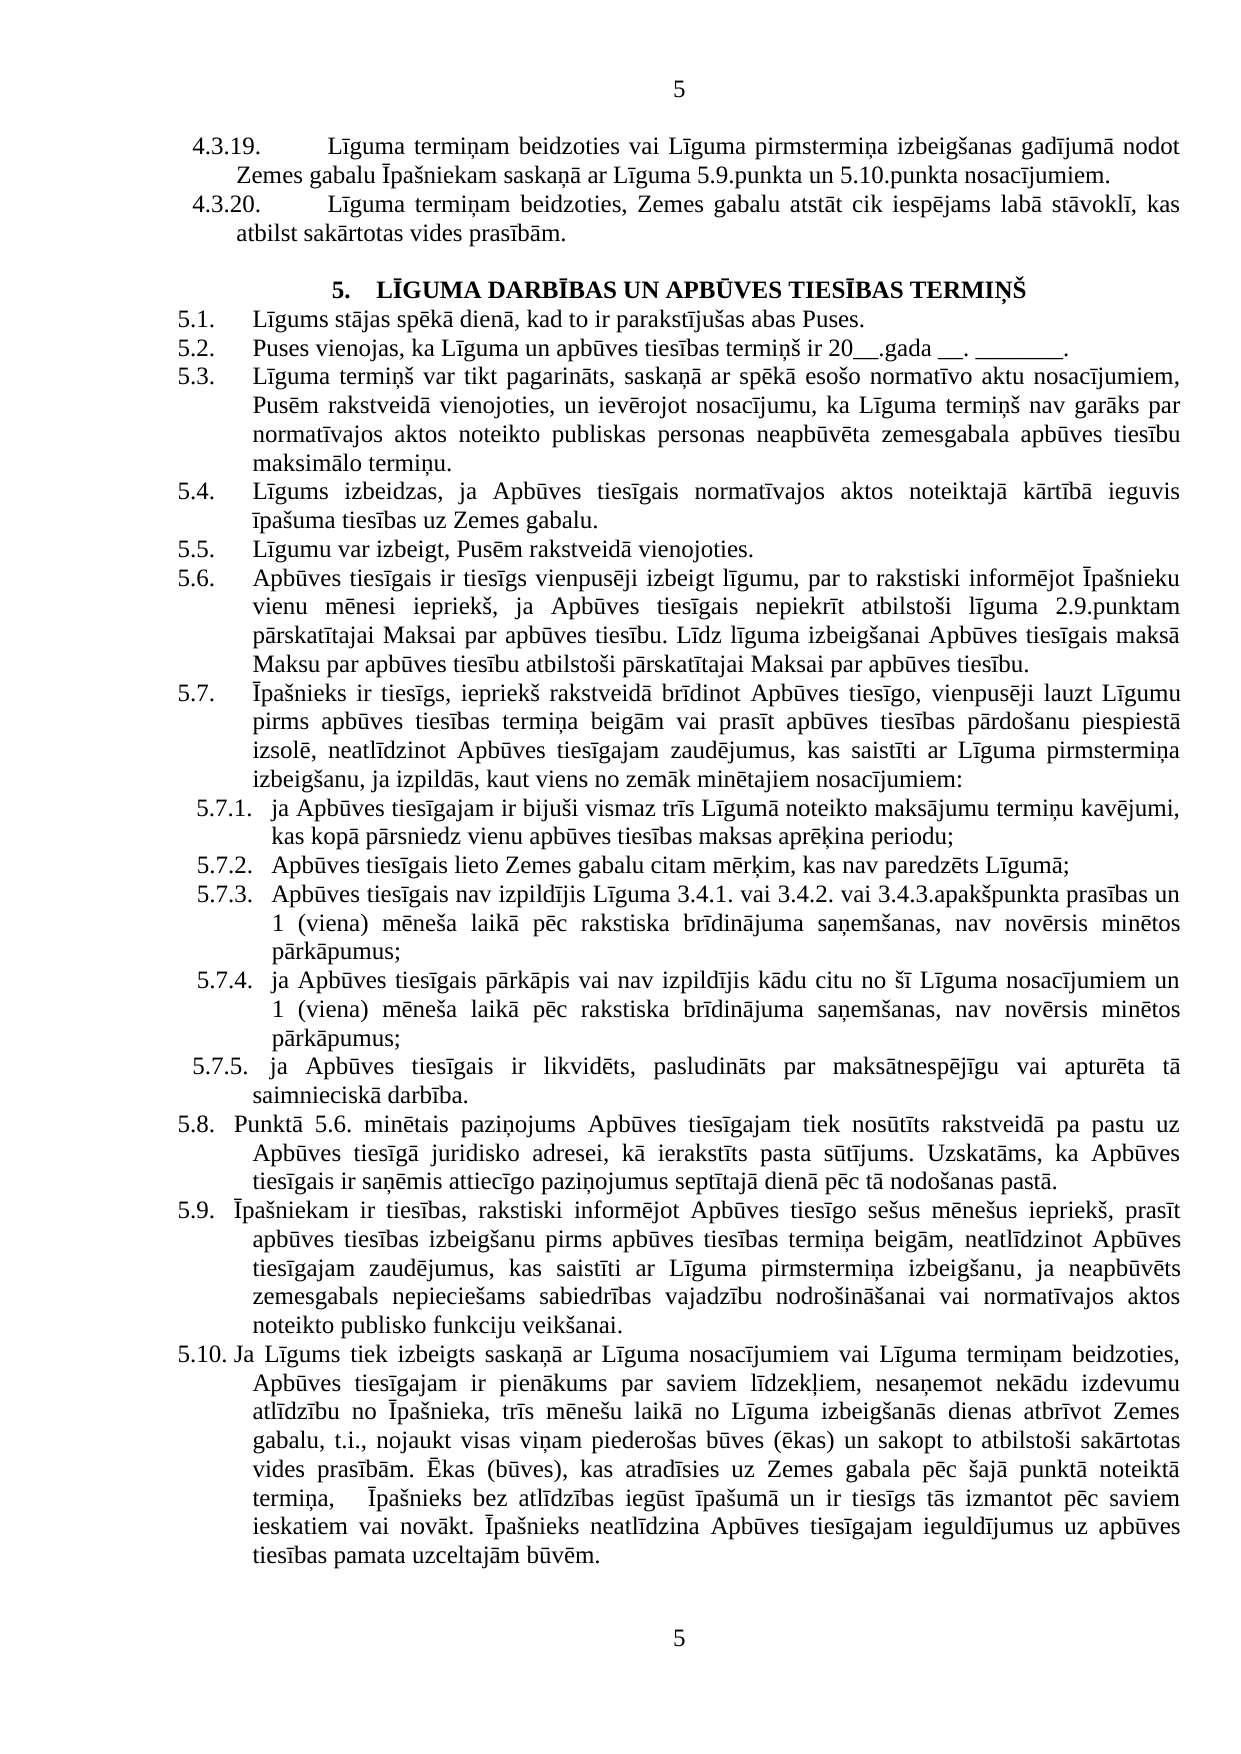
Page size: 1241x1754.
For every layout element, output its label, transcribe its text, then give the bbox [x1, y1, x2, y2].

list Apbūves tiesīgais ir tiesīgs vienpusēji izbeigt līgumu, par to rakstiski informējot Īpašnieku vienu mēnesi iepriekš, ja Apbūves tiesīgais nepiekrīt atbilstoši līguma 2.9.punktam pārskatītajai Maksai par apbūves tiesību. Līdz līguma izbeigšanai Apbūves tiesīgais maksā Maksu par apbūves tiesību atbilstoši pārskatītajai Maksai par apbūves tiesību. [177, 563, 1181, 678]
list Apbūves tiesīgais nav izpildījis Līguma 3.4.1. vai 3.4.2. vai 3.4.3.apakšpunkta prasības un 1 (viena) mēneša laikā pēc rakstiska brīdinājuma saņemšanas, nav novērsis minētos pārkāpumus; [197, 879, 1181, 965]
list ja Apbūves tiesīgais ir likvidēts, pasludināts par maksātnespējīgu vai apturēta tā saimnieciskā darbība. [192, 1051, 1181, 1109]
list Līgumu var izbeigt, Pusēm rakstveidā vienojoties. [177, 534, 1181, 563]
list Apbūves tiesīgais lieto Zemes gabalu citam mērķim, kas nav paredzēts Līgumā; [197, 850, 1181, 879]
list Īpašniekam ir tiesības, rakstiski informējot Apbūves tiesīgo sešus mēnešus iepriekš, prasīt apbūves tiesības izbeigšanu pirms apbūves tiesības termiņa beigām, neatlīdzinot Apbūves tiesīgajam zaudējumus, kas saistīti ar Līguma pirmstermiņa izbeigšanu, ja neapbūvēts zemesgabals nepieciešams sabiedrības vajadzību nodrošināšanai vai normatīvajos aktos noteikto publisko funkciju veikšanai. [177, 1195, 1181, 1339]
list Ja Līgums tiek izbeigts saskaņā ar Līguma nosacījumiem vai Līguma termiņam beidzoties, Apbūves tiesīgajam ir pienākums par saviem līdzekļiem, nesaņemot nekādu izdevumu atlīdzību no Īpašnieka, trīs mēnešu laikā no Līguma izbeigšanās dienas atbrīvot Zemes gabalu, t.i., nojaukt visas viņam piederošas būves (ēkas) un sakopt to atbilstoši sakārtotas vides prasībām. Ēkas (būves), kas atradīsies uz Zemes gabala pēc šajā punktā noteiktā termiņa, Īpašnieks bez atlīdzības iegūst īpašumā un ir tiesīgs tās izmantot pēc saviem ieskatiem vai novākt. Īpašnieks neatlīdzina Apbūves tiesīgajam ieguldījumus uz apbūves tiesības pamata uzceltajām būvēm. [177, 1339, 1181, 1569]
list Līguma termiņš var tikt pagarināts, saskaņā ar spēkā esošo normatīvo aktu nosacījumiem, Pusēm rakstveidā vienojoties, un ievērojot nosacījumu, ka Līguma termiņš nav garāks par normatīvajos aktos noteikto publiskas personas neapbūvēta zemesgabala apbūves tiesību maksimālo termiņu. [177, 361, 1181, 476]
list ja Apbūves tiesīgajam ir bijuši vismaz trīs Līgumā noteikto maksājumu termiņu kavējumi, kas kopā pārsniedz vienu apbūves tiesības maksas aprēķina periodu; [196, 793, 1181, 850]
list LĪGUMA DARBĪBAS UN APBŪVES TIESĪBAS TERMIŅŠ [177, 275, 1181, 304]
list Līgums izbeidzas, ja Apbūves tiesīgais normatīvajos aktos noteiktajā kārtībā ieguvis īpašuma tiesības uz Zemes gabalu. [177, 476, 1181, 534]
list Līguma termiņam beidzoties vai Līguma pirmstermiņa izbeigšanas gadījumā nodot Zemes gabalu Īpašniekam saskaņā ar Līguma 5.9.punkta un 5.10.punkta nosacījumiem. [192, 131, 1181, 189]
list Puses vienojas, ka Līguma un apbūves tiesības termiņš ir 20__.gada __. _______. [177, 333, 1181, 361]
list Līgums stājas spēkā dienā, kad to ir parakstījušas abas Puses. [177, 304, 1181, 333]
list ja Apbūves tiesīgais pārkāpis vai nav izpildījis kādu citu no šī Līguma nosacījumiem un 1 (viena) mēneša laikā pēc rakstiska brīdinājuma saņemšanas, nav novērsis minētos pārkāpumus; [197, 965, 1181, 1051]
list Īpašnieks ir tiesīgs, iepriekš rakstveidā brīdinot Apbūves tiesīgo, vienpusēji lauzt Līgumu pirms apbūves tiesības termiņa beigām vai prasīt apbūves tiesības pārdošanu piespiestā izsolē, neatlīdzinot Apbūves tiesīgajam zaudējumus, kas saistīti ar Līguma pirmstermiņa izbeigšanu, ja izpildās, kaut viens no zemāk minētajiem nosacījumiem: [177, 678, 1181, 793]
list Līguma termiņam beidzoties, Zemes gabalu atstāt cik iespējams labā stāvoklī, kas atbilst sakārtotas vides prasībām. [192, 189, 1181, 246]
list Punktā 5.6. minētais Apbūves tiesīgajam tiek nosūtīts rakstveidā pa pastu uz Apbūves tiesīgā juridisko adresei, kā ierakstīts pasta sūtījums. Uzskatāms, ka Apbūves tiesīgais ir saņēmis attiecīgo paziņojumus septītajā dienā pēc tā nodošanas pastā. [177, 1109, 1181, 1195]
